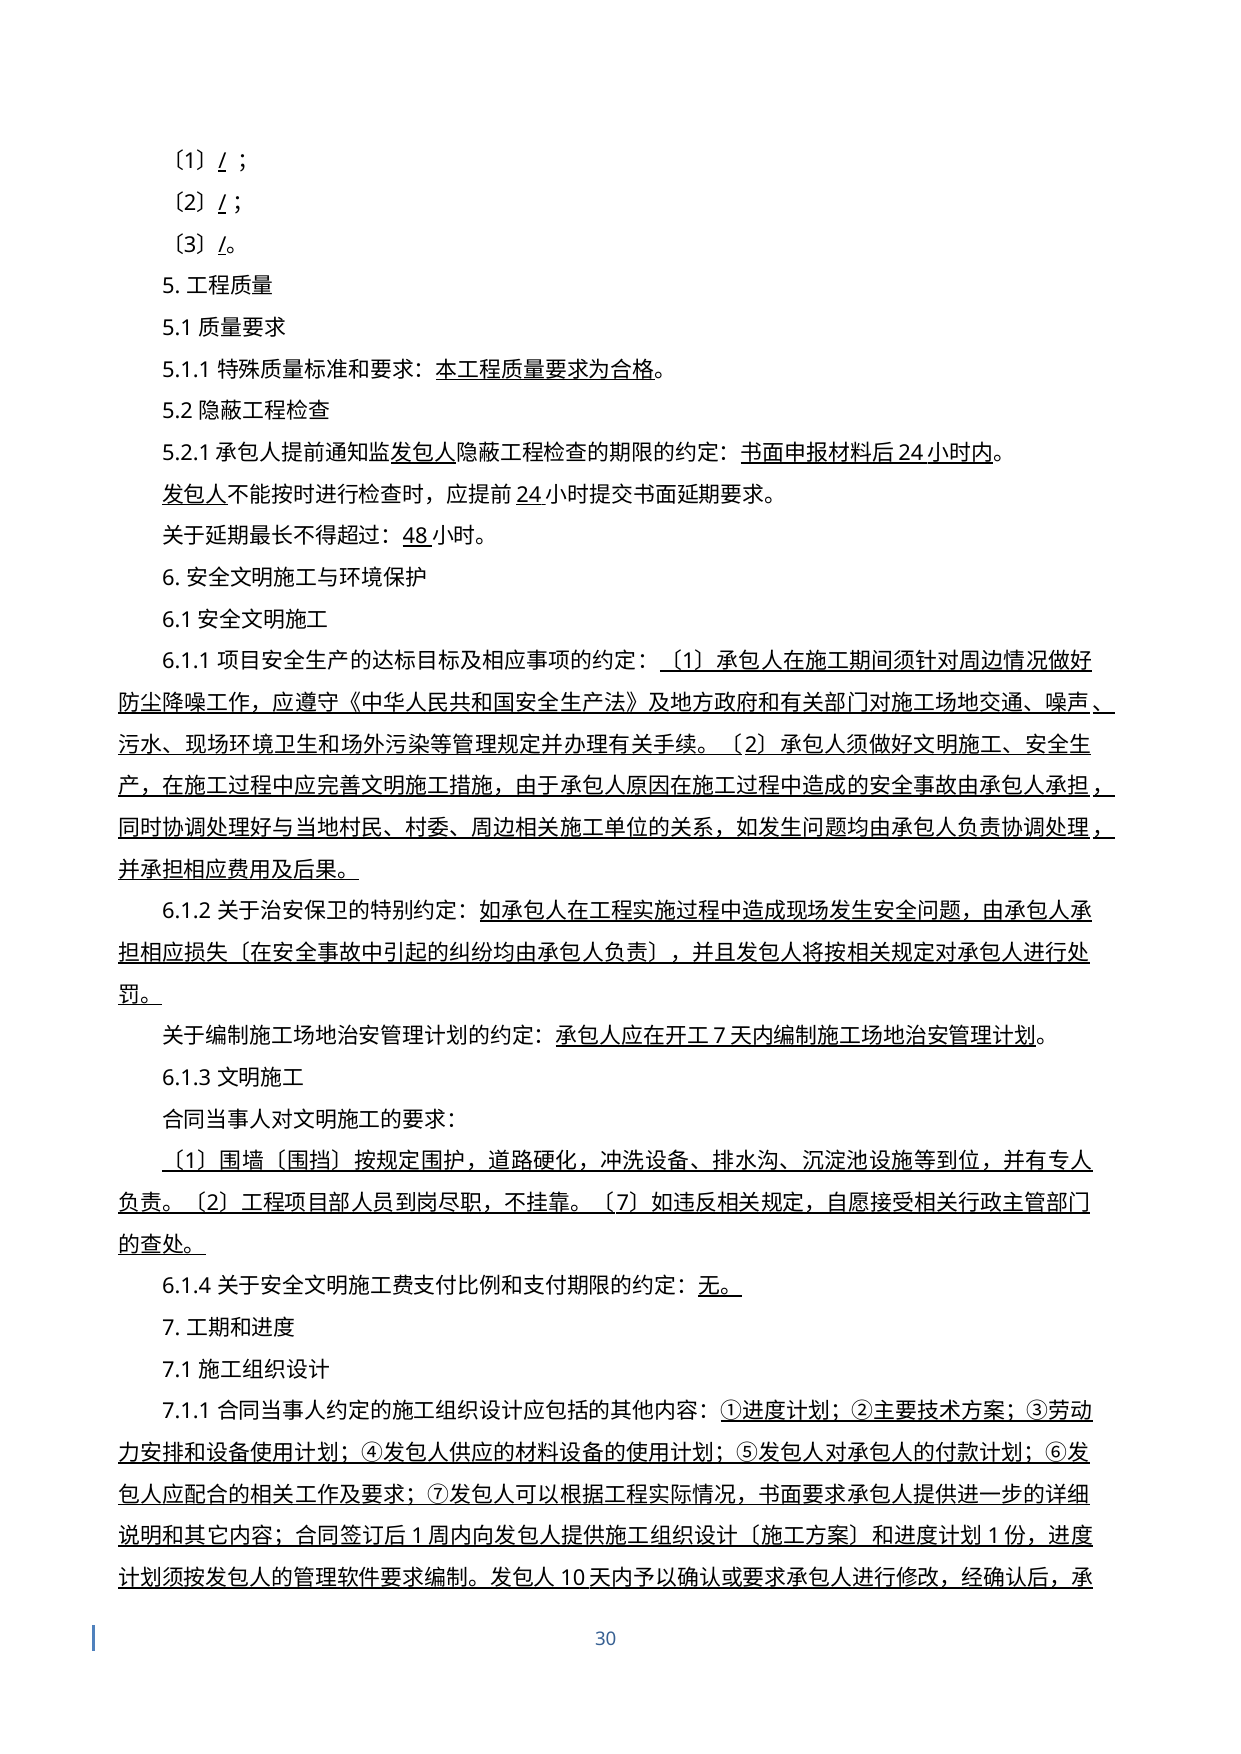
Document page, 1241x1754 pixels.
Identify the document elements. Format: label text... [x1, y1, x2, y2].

text 〔1〕/ ； [118, 135, 1093, 177]
text 6.1.3 文明施工 [118, 1052, 1093, 1094]
text 6.1.4 关于安全文明施工费支付比例和支付期限的约定：无。 [118, 1260, 1093, 1302]
text 7. 工期和进度 [118, 1302, 1093, 1344]
text 关于延期最长不得超过：48小时。 [118, 510, 1093, 552]
text 关于编制施工场地治安管理计划的约定：承包人应在开工7天内编制施工场地治安管理计划。 [118, 1010, 1093, 1052]
text 5.2 隐蔽工程检查 [118, 385, 1093, 427]
text 〔1〕围墙〔围挡〕按规定围护，道路硬化，冲洗设备、排水沟、沉淀池设施等到位，并有专人负责。〔2〕工程项目部人员到岗尽职，不挂靠。〔7〕如违反相关规定，自愿接受相关行政主管部门的查处。 [118, 1135, 1093, 1260]
text 〔2〕/ ； [118, 177, 1093, 219]
text 6. 安全文明施工与环境保护 [118, 552, 1093, 594]
text 6.1.2 关于治安保卫的特别约定：如承包人在工程实施过程中造成现场发生安全问题，由承包人承担相应损失〔在安全事故中引起的纠纷均由承包人负责〕，并且发包人将按相关规定对承包人进行处罚。 [118, 885, 1093, 1010]
text 合同当事人对文明施工的要求： [118, 1094, 1093, 1135]
text 7.1 施工组织设计 [118, 1344, 1093, 1385]
text 5. 工程质量 [118, 260, 1093, 302]
text 5.1 质量要求 [118, 302, 1093, 344]
text 〔3〕/。 [118, 219, 1093, 260]
text 5.2.1承包人提前通知监发包人隐蔽工程检查的期限的约定：书面申报材料后24小时内。 [118, 427, 1093, 469]
text 6.1安全文明施工 [118, 594, 1093, 635]
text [118, 1547, 1093, 1587]
text 6.1.1 项目安全生产的达标目标及相应事项的约定：〔1〕承包人在施工期间须针对周边情况做好防尘降噪工作，应遵守《中华人民共和国安全生产法》及地方政府和有关部门对施工场地交通、噪声、污水、现场环境卫生和场外污染等管理规定并办理有关手续。〔2〕承包人须做好文明施工、安全生产，在施工过程中应完善文明施工措施，由于承包人原因在施工过程中造成的安全事故由承包人承担，同时协调处理好与当地村民、村委、周边相关施工单位的关系，如发生问题均由承包人负责协调处理，并承担相应费用及后果。 [118, 635, 1093, 885]
text 5.1.1 特殊质量标准和要求：本工程质量要求为合格。 [118, 344, 1093, 385]
text 发包人不能按时进行检查时，应提前24小时提交书面延期要求。 [118, 469, 1093, 510]
